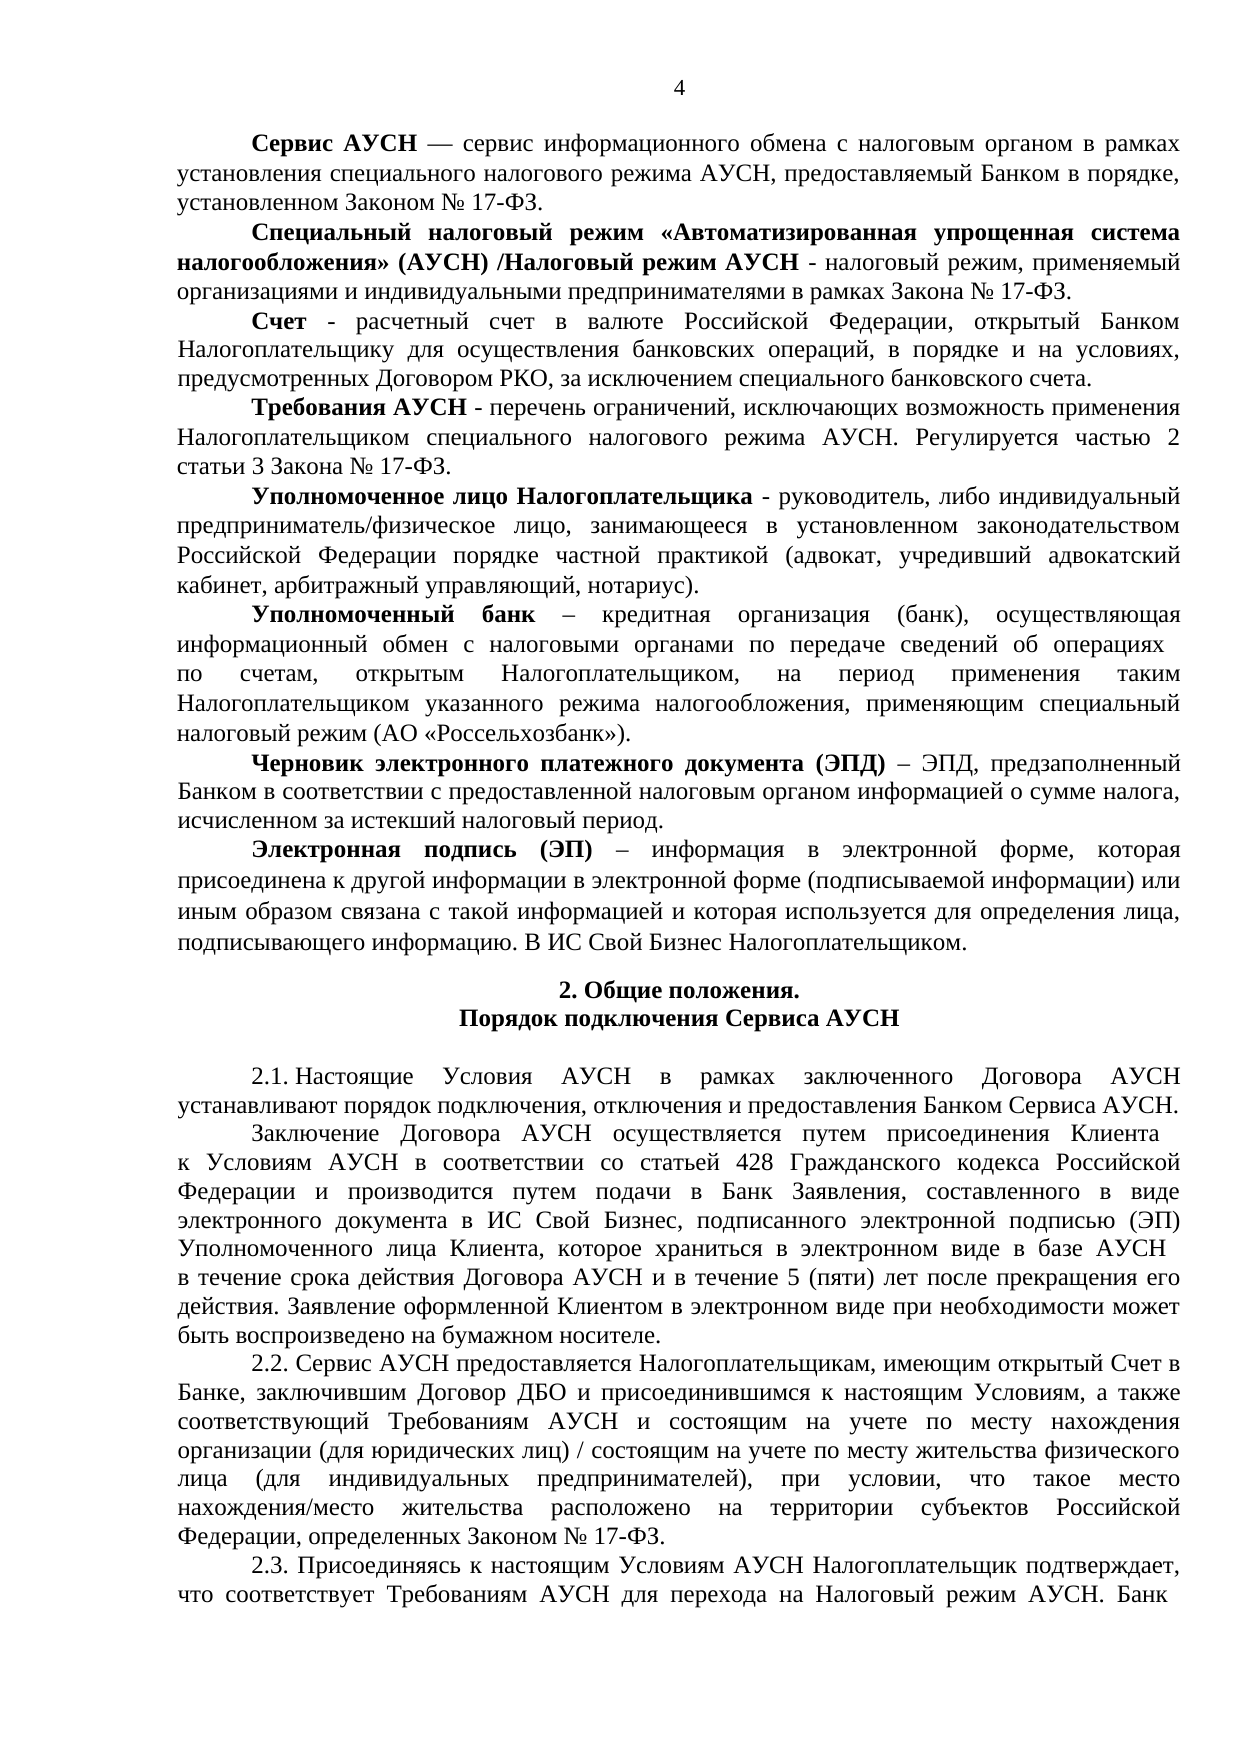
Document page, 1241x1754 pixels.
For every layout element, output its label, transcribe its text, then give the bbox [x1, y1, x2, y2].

text Требования АУСН - перечень ограничений, исключающих возможность применения Налогоплательщиком специального налогового режима АУСН. Регулируется частью 2 статьи 3 Закона № 17-ФЗ. [177, 392, 1181, 480]
text Порядок подключения Сервиса АУСН [177, 1003, 1181, 1032]
text 2.2. Сервис АУСН предоставляется Налогоплательщикам, имеющим открытый Счет в Банке, заключившим Договор ДБО и присоединившимся к настоящим Условиям, а также соответствующий Требованиям АУСН и состоящим на учете по месту нахождения организации (для юридических лиц) / состоящим на учете по месту жительства физического лица (для индивидуальных предпринимателей), при условии, что такое место нахождения/место жительства расположено на территории субъектов Российской Федерации, определенных Законом № 17-ФЗ. [177, 1348, 1181, 1550]
text Сервис АУСН — сервис информационного обмена с налоговым органом в рамках установления специального налогового режима АУСН, предоставляемый Банком в порядке, установленном Законом № 17-ФЗ. [177, 128, 1181, 216]
text Электронная подпись (ЭП) – информация в электронной форме, которая присоединена к другой информации в электронной форме (подписываемой информации) или иным образом связана с такой информацией и которая используется для определения лица, подписывающего информацию. В ИС Свой Бизнес Налогоплательщиком. [177, 834, 1181, 956]
text Счет - расчетный счет в валюте Российской Федерации, открытый Банком Налогоплательщику для осуществления банковских операций, в порядке и на условиях, предусмотренных Договором РКО, за исключением специального банковского счета. [177, 306, 1181, 392]
text Уполномоченный банк – кредитная организация (банк), осуществляющая информационный обмен с налоговыми органами по передаче сведений об операциях по счетам, открытым Налогоплательщиком, на период применения таким Налогоплательщиком указанного режима налогообложения, применяющим специальный налоговый режим (АО «Россельхозбанк»). [177, 599, 1181, 747]
text 2.1. Настоящие Условия АУСН в рамках заключенного Договора АУСН устанавливают порядок подключения, отключения и предоставления Банком Сервиса АУСН. [177, 1061, 1181, 1118]
text Черновик электронного платежного документа (ЭПД) – ЭПД, предзаполненный Банком в соответствии с предоставленной налоговым органом информацией о сумме налога, исчисленном за истекший налоговый период. [177, 748, 1181, 834]
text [177, 1550, 1181, 1607]
text 2. Общие положения. [177, 975, 1181, 1003]
text Уполномоченное лицо Налогоплательщика - руководитель, либо индивидуальный предприниматель/физическое лицо, занимающееся в установленном законодательством Российской Федерации порядке частной практикой (адвокат, учредивший адвокатский кабинет, арбитражный управляющий, нотариус). [177, 481, 1181, 598]
text Специальный налоговый режим «Автоматизированная упрощенная система налогообложения» (АУСН) /Налоговый режим АУСН - налоговый режим, применяемый организациями и индивидуальными предпринимателями в рамках Закона № 17-ФЗ. [177, 217, 1181, 305]
text Заключение Договора АУСН осуществляется путем присоединения Клиента к Условиям АУСН в соответствии со статьей 428 Гражданского кодекса Российской Федерации и производится путем подачи в Банк Заявления, составленного в виде электронного документа в ИС Свой Бизнес, подписанного электронной подписью (ЭП) Уполномоченного лица Клиента, которое храниться в электронном виде в базе АУСН в течение срока действия Договора АУСН и в течение 5 (пяти) лет после прекращения его действия. Заявление оформленной Клиентом в электронном виде при необходимости может быть воспроизведено на бумажном носителе. [177, 1118, 1181, 1348]
